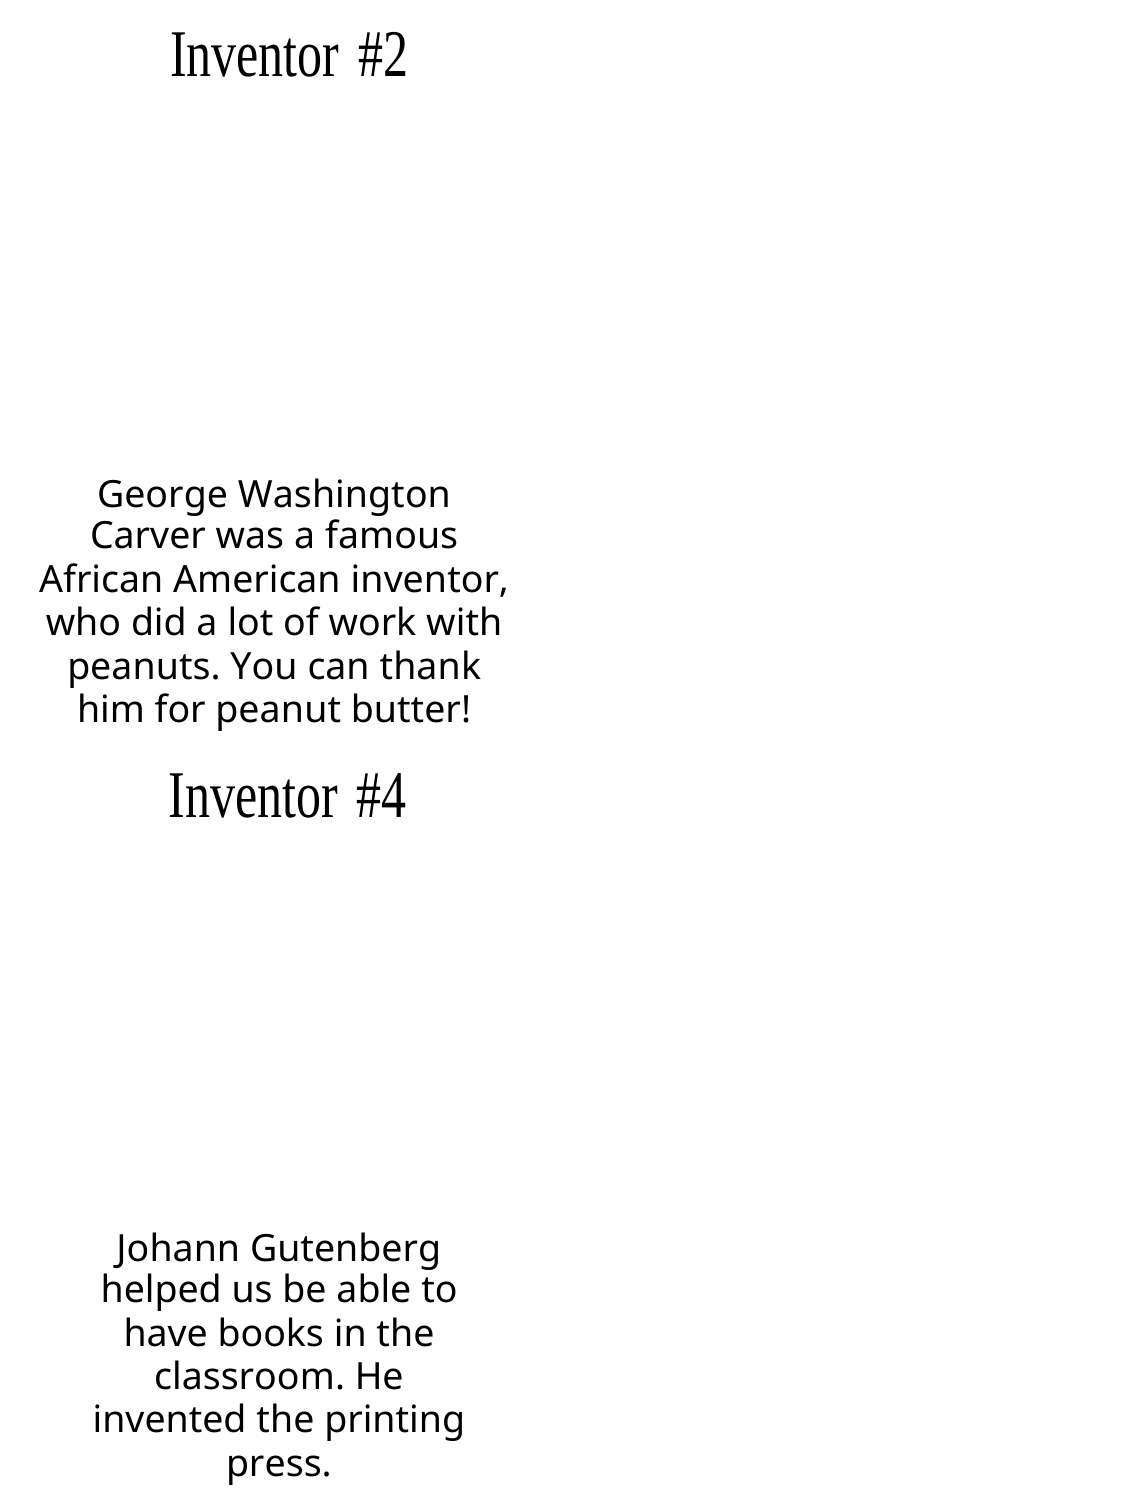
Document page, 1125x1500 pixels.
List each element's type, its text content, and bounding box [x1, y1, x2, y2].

subtitle Inventor #4 [168, 755, 523, 832]
text George Washington Carver was a famous African American inventor, who did a lot of work with peanuts. You can thank him for peanut butter! [36, 473, 511, 734]
subtitle Inventor #2 [170, 19, 523, 91]
text Johann Gutenberg helped us be able to have books in the classroom. He invented the printing press. [77, 1227, 480, 1487]
